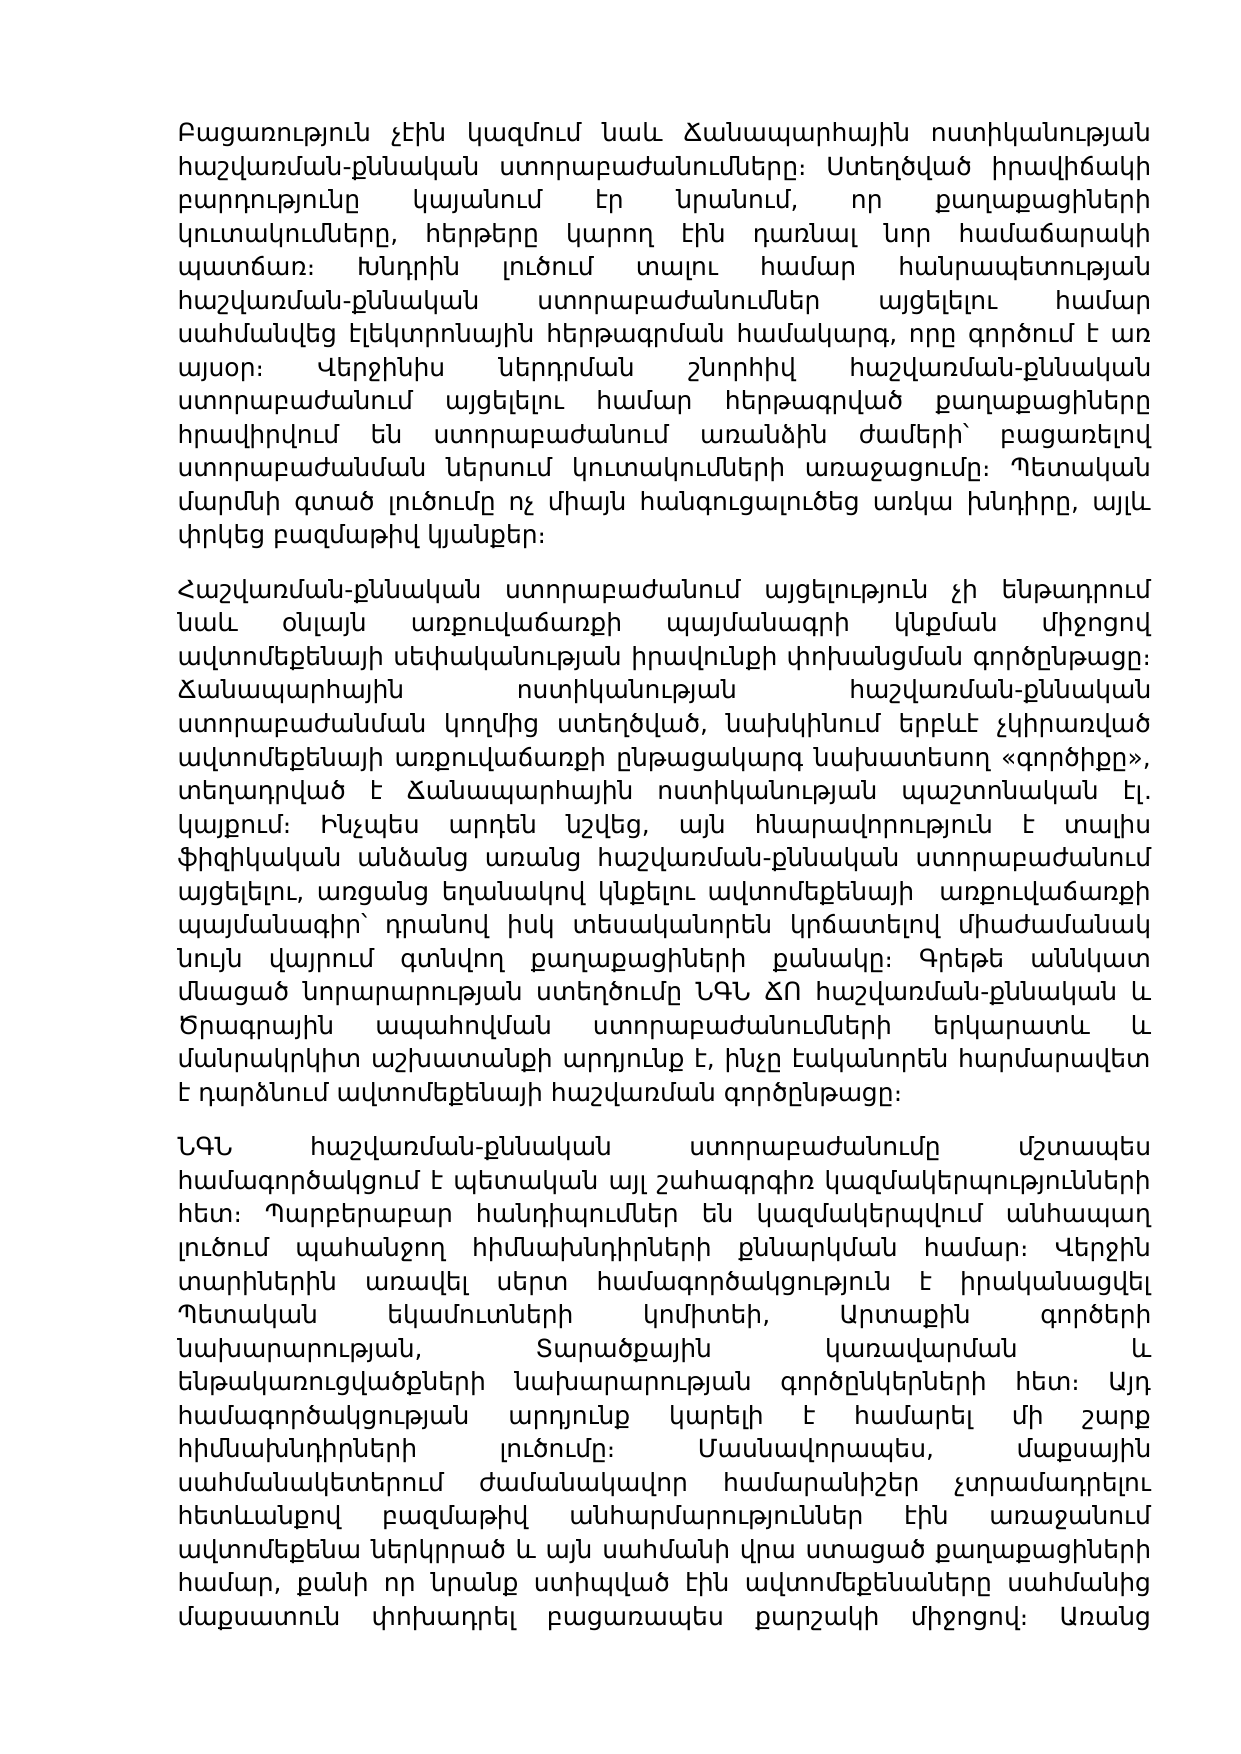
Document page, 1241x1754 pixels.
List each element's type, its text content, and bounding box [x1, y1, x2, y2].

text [177, 1132, 1152, 1631]
text Հաշվառման-քննական ստորաբաժանում այցելություն չի ենթադրում նաև օնլայն առքուվաճառքի պայմանագրի կնքման միջոցով ավտոմեքենայի սեփականության իրավունքի փոխանցման գործընթացը։ Ճանապարհային ոստիկանության հաշվառման-քննական ստորաբաժանման կողմից ստեղծված, նախկինում երբևէ չկիրառված ավտոմեքենայի առքուվաճառքի ընթացակարգ նախատեսող «գործիքը», տեղադրված է Ճանապարհային ոստիկանության պաշտոնական էլ․ կայքում։ Ինչպես արդեն նշվեց, այն հնարավորություն է տալիս ֆիզիկական անձանց առանց հաշվառման-քննական ստորաբաժանում այցելելու, առցանց եղանակով կնքելու ավտոմեքենայի առքուվաճառքի պայմանագիր՝ դրանով իսկ տեսականորեն կրճատելով միաժամանակ նույն վայրում գտնվող քաղաքացիների քանակը։ Գրեթե աննկատ մնացած նորարարության ստեղծումը ՆԳՆ ՃՈ հաշվառման-քննական և Ծրագրային ապահովման ստորաբաժանումների երկարատև և մանրակրկիտ աշխատանքի արդյունք է, ինչը էականորեն հարմարավետ է դարձնում ավտոմեքենայի հաշվառման գործընթացը։ [177, 575, 1152, 1107]
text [177, 118, 1152, 550]
